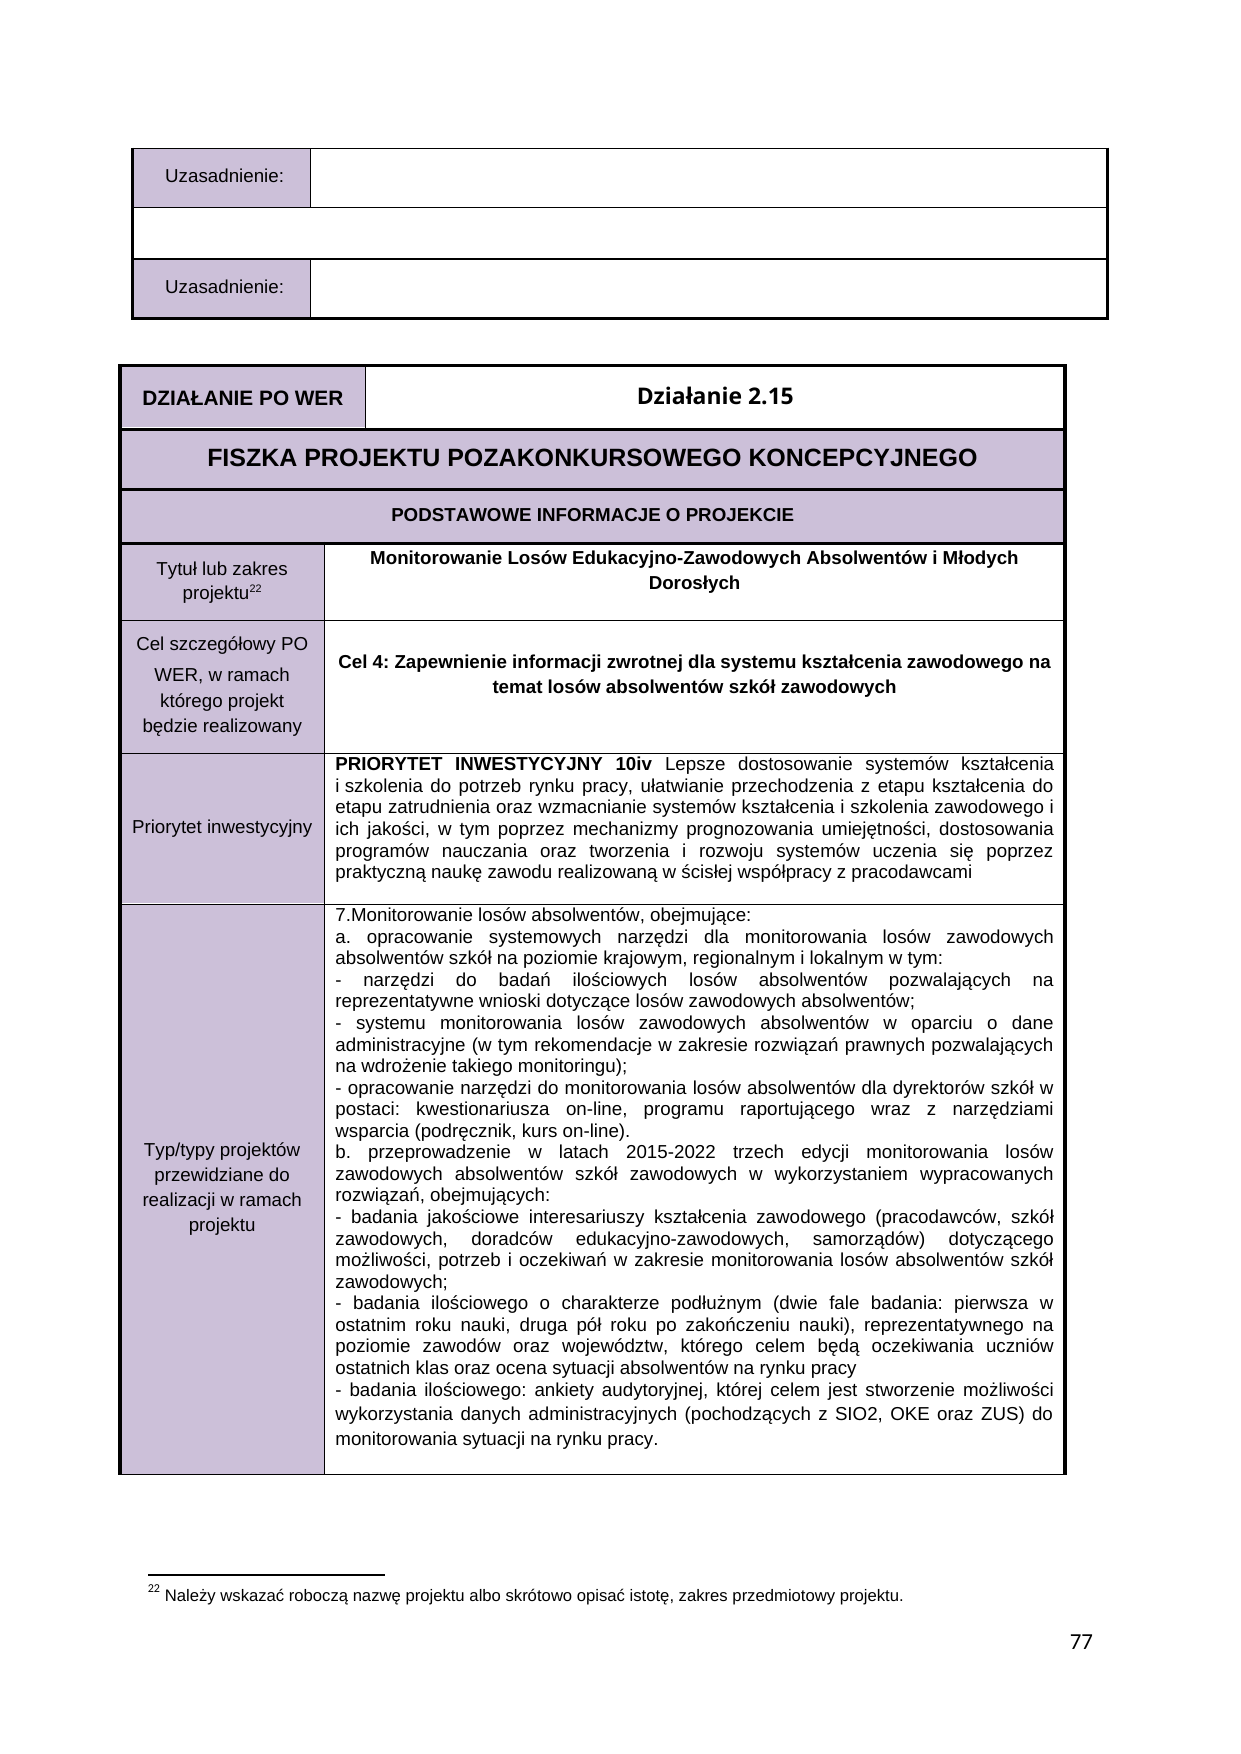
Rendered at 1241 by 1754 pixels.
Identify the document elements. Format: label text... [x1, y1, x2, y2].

table_cell [134, 208, 1106, 258]
table_cell Monitorowanie Losów Edukacyjno-Zawodowych Absolwentów i Młodych Dorosłych [325, 545, 1063, 620]
table_cell Uzasadnienie: [134, 149, 310, 207]
table_cell PRIORYTET INWESTYCYJNY 10iv Lepsze dostosowanie systemów kształcenia i szkolenia do potrzeb rynku pracy, ułatwianie przechodzenia z etapu kształcenia do etapu zatrudnienia oraz wzmacnianie systemów kształcenia i szkolenia zawodowego i ich jakości, w tym poprzez mechanizmy prognozowania umiejętności, dostosowania programów nauczania oraz tworzenia i rozwoju systemów uczenia się poprzez praktyczną naukę zawodu realizowaną w ścisłej współpracy z pracodawcami [325, 754, 1063, 903]
table_cell 7.Monitorowanie losów absolwentów, obejmujące: a. opracowanie systemowych narzędzi dla monitorowania losów zawodowych absolwentów szkół na poziomie krajowym, regionalnym i lokalnym w tym: - narzędzi do badań ilościowych losów absolwentów pozwalających na reprezentatywne wnioski dotyczące losów zawodowych absolwentów; - systemu monitorowania losów zawodowych absolwentów w oparciu o dane administracyjne (w tym rekomendacje w zakresie rozwiązań prawnych pozwalających na wdrożenie takiego monitoringu); - opracowanie narzędzi do monitorowania losów absolwentów dla dyrektorów szkół w postaci: kwestionariusza on-line, programu raportującego wraz z narzędziami wsparcia (podręcznik, kurs on-line). b. przeprowadzenie w latach 2015-2022 trzech edycji monitorowania losów zawodowych absolwentów szkół zawodowych w wykorzystaniem wypracowanych rozwiązań, obejmujących: - badania jakościowe interesariuszy kształcenia zawodowego (pracodawców, szkół zawodowych, doradców edukacyjno-zawodowych, samorządów) dotyczącego możliwości, potrzeb i oczekiwań w zakresie monitorowania losów absolwentów szkół zawodowych; - badania ilościowego o charakterze podłużnym (dwie fale badania: pierwsza w ostatnim roku nauki, druga pół roku po zakończeniu nauki), reprezentatywnego na poziomie zawodów oraz województw, którego celem będą oczekiwania uczniów ostatnich klas oraz ocena sytuacji absolwentów na rynku pracy - badania ilościowego: ankiety audytoryjnej, której celem jest stworzenie możliwości wykorzystania danych administracyjnych (pochodzących z SIO2, OKE oraz ZUS) do monitorowania sytuacji na rynku pracy. [325, 905, 1063, 1474]
table_cell [311, 149, 1106, 207]
table_header DZIAŁANIE PO WER [122, 367, 365, 427]
table_cell Tytuł lub zakres projektu [122, 545, 324, 620]
table_cell Typ/typy projektów przewidziane do realizacji w ramach projektu [122, 905, 324, 1474]
table_header Działanie 2.15 [366, 367, 1063, 427]
table_cell Cel 4: Zapewnienie informacji zwrotnej dla systemu kształcenia zawodowego na temat losów absolwentów szkół zawodowych [325, 621, 1063, 753]
table_cell PODSTAWOWE INFORMACJE O PROJEKCIE [122, 491, 1063, 542]
table_cell Cel szczegółowy PO WER, w ramach którego projekt będzie realizowany [122, 621, 324, 753]
table_cell Priorytet inwestycyjny [122, 754, 324, 903]
table_cell Uzasadnienie: [134, 260, 310, 317]
table_cell FISZKA PROJEKTU POZAKONKURSOWEGO KONCEPCYJNEGO [122, 431, 1063, 488]
table_cell [311, 260, 1106, 317]
